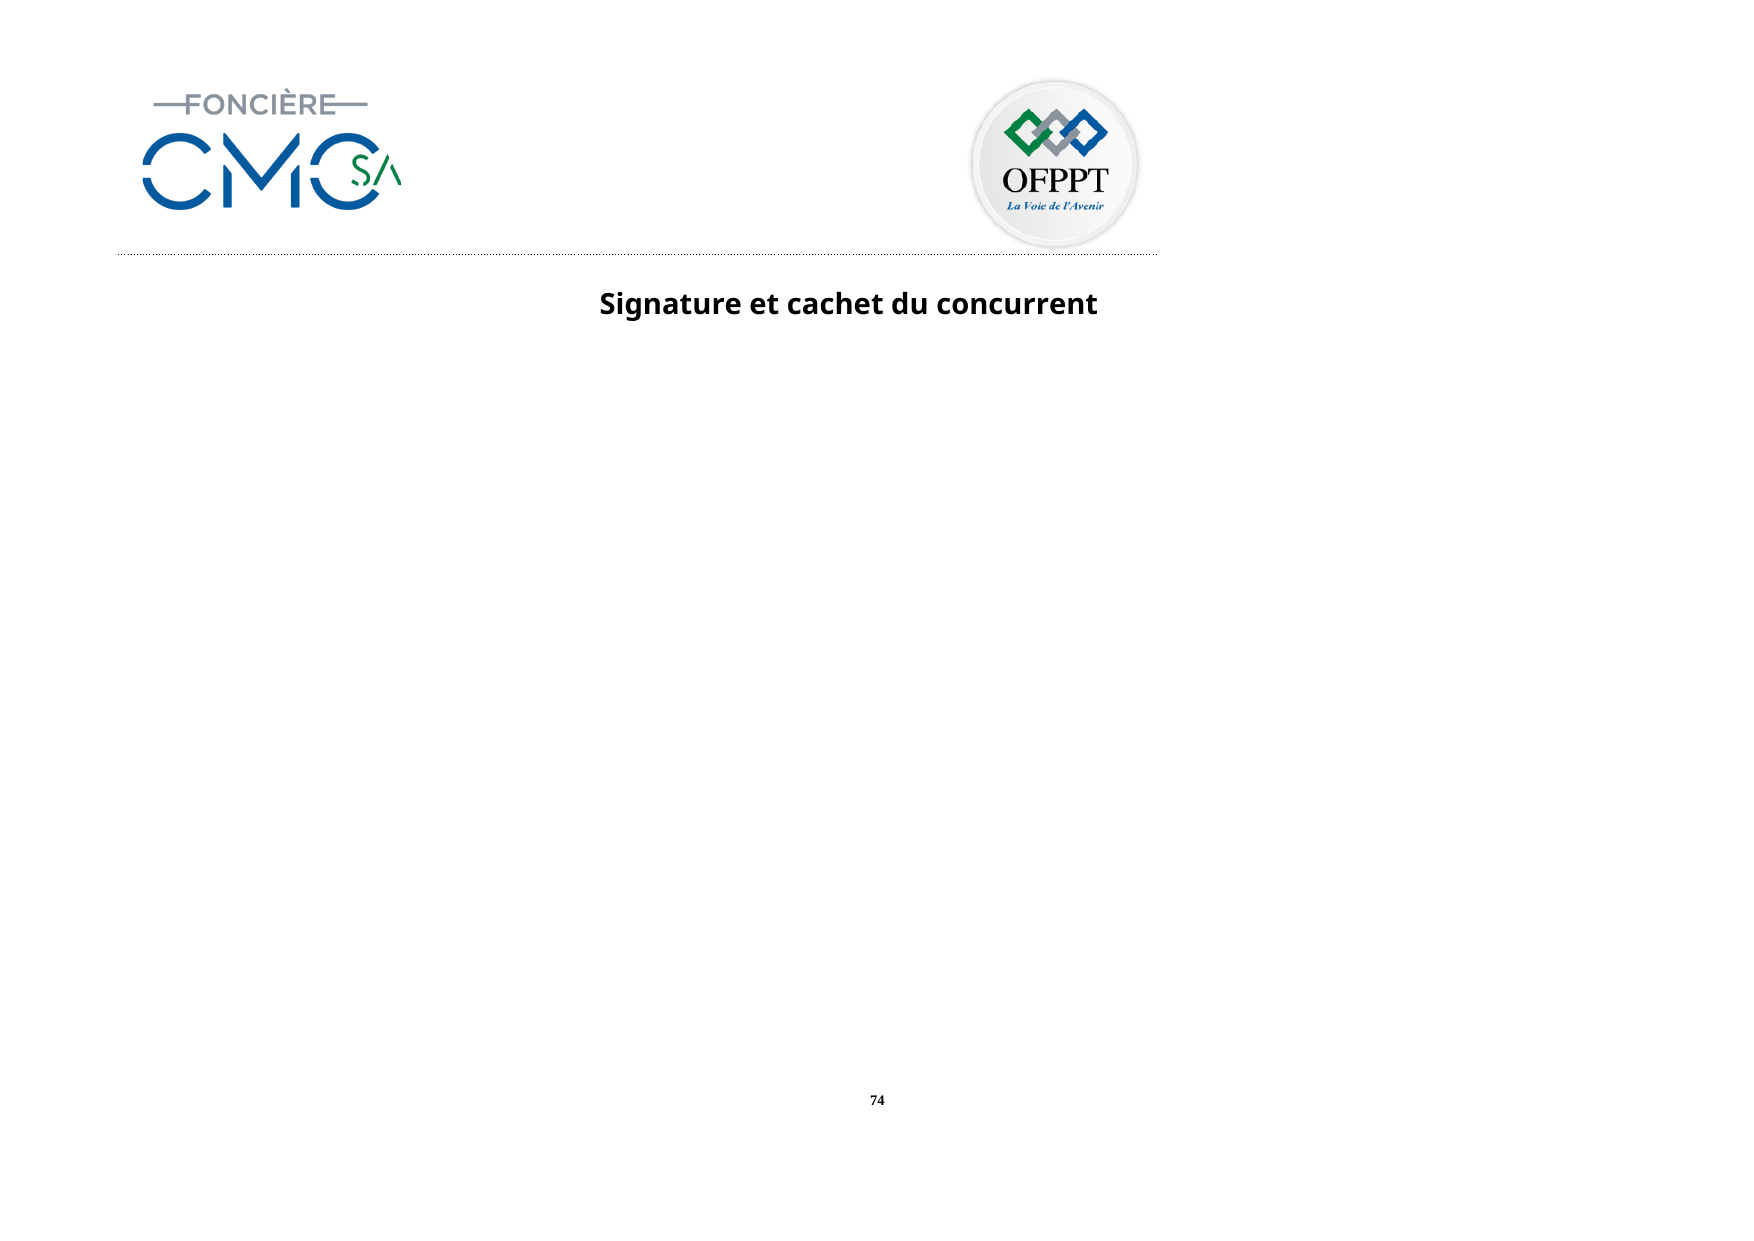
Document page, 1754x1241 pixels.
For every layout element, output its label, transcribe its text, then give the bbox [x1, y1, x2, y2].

picture [964, 73, 1145, 254]
picture [142, 88, 402, 210]
text Signature et cachet du concurrent [118, 283, 1636, 323]
